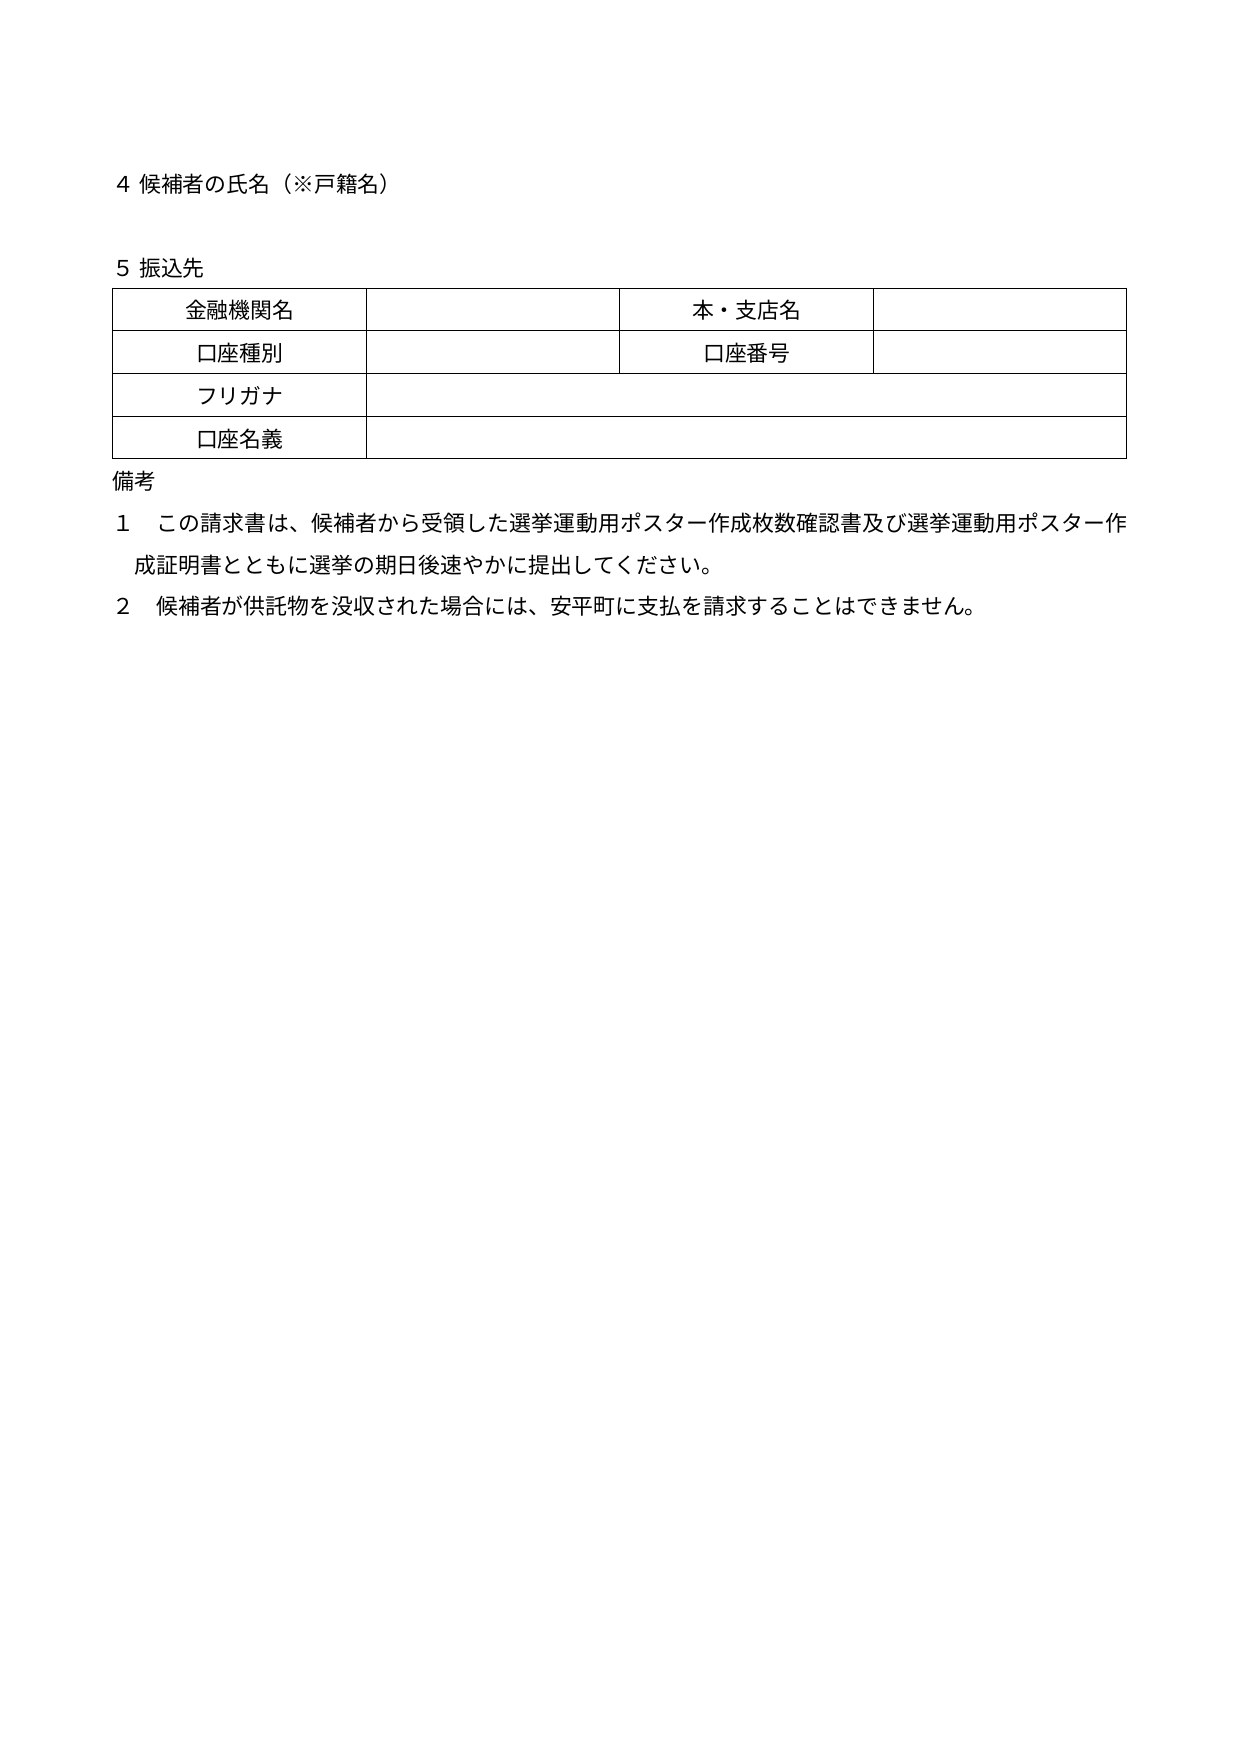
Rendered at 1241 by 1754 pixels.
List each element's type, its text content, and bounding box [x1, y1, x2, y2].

table_cell [367, 417, 1126, 458]
text １ この請求書は、候補者から受領した選挙運動用ポスター作成枚数確認書及び選挙運動用ポスター作成証明書とともに選挙の期日後速やかに提出してください。 [112, 501, 1128, 584]
text ２ 候補者が供託物を没収された場合には、安平町に支払を請求することはできません。 [112, 584, 1128, 626]
table_header [367, 289, 619, 330]
table_header [874, 289, 1126, 330]
table_cell [367, 374, 1126, 416]
table_header 本・支店名 [620, 289, 873, 330]
text ５ 振込先 [112, 246, 1128, 287]
text ４ 候補者の氏名（※戸籍名） [112, 162, 1128, 204]
table_cell 口座番号 [620, 331, 873, 373]
table_cell 口座名義 [113, 417, 366, 458]
table_cell [874, 331, 1126, 373]
text 備考 [112, 459, 1128, 501]
table_cell フリガナ [113, 374, 366, 416]
table_cell 口座種別 [113, 331, 366, 373]
table_header 金融機関名 [113, 289, 366, 330]
table_cell [367, 331, 619, 373]
